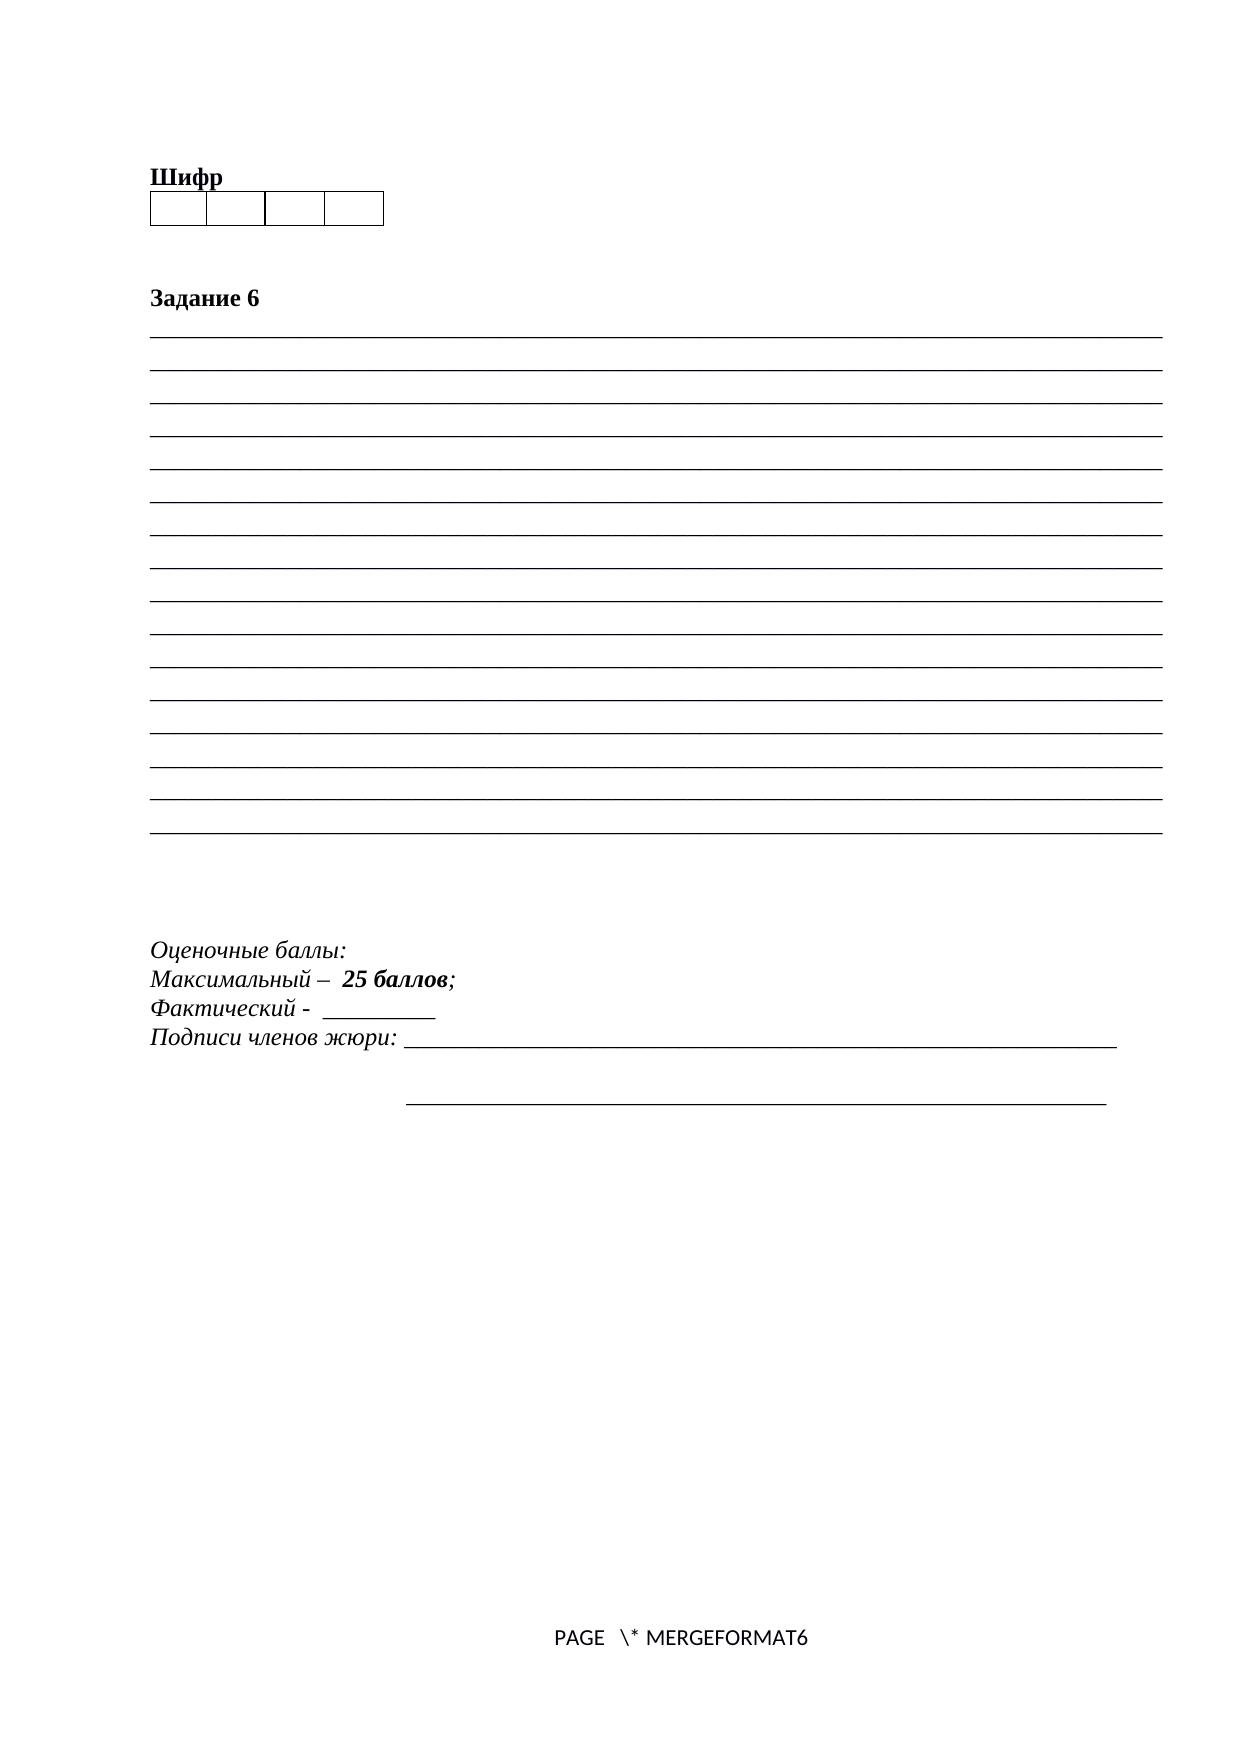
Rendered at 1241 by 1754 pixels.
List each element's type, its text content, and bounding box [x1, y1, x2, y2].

list _________________________________________________________________________________ [150, 609, 1213, 638]
table_header [207, 192, 264, 225]
list _________________________________________________________________________________ [150, 477, 1213, 506]
table_header [266, 192, 324, 225]
list _________________________________________________________________________________ [150, 774, 1213, 803]
list _________________________________________________________________________________ [150, 676, 1213, 704]
text Шифр [150, 162, 1213, 191]
list _________________________________________________________________________________ [150, 510, 1213, 539]
list _________________________________________________________________________________ [150, 345, 1213, 374]
list _________________________________________________________________________________ [150, 312, 1213, 341]
list _________________________________________________________________________________ [150, 444, 1213, 473]
text ________________________________________________________ [150, 1079, 1213, 1108]
text Оценочные баллы: [150, 935, 1213, 964]
text Фактический - _________ [150, 993, 1213, 1022]
list _________________________________________________________________________________ [150, 808, 1213, 836]
list _________________________________________________________________________________ [150, 708, 1213, 737]
list _________________________________________________________________________________ [150, 642, 1213, 671]
list _________________________________________________________________________________ [150, 378, 1213, 407]
text Максимальный – 25 баллов; [150, 964, 1213, 993]
table_header [325, 192, 383, 225]
list _________________________________________________________________________________ [150, 411, 1213, 440]
list _________________________________________________________________________________ [150, 576, 1213, 605]
text Задание 6 [150, 283, 1213, 312]
list _________________________________________________________________________________ [150, 543, 1213, 572]
table_header [151, 192, 206, 225]
list _________________________________________________________________________________ [150, 742, 1213, 770]
text Подписи членов жюри: _________________________________________________________ [150, 1022, 1213, 1050]
